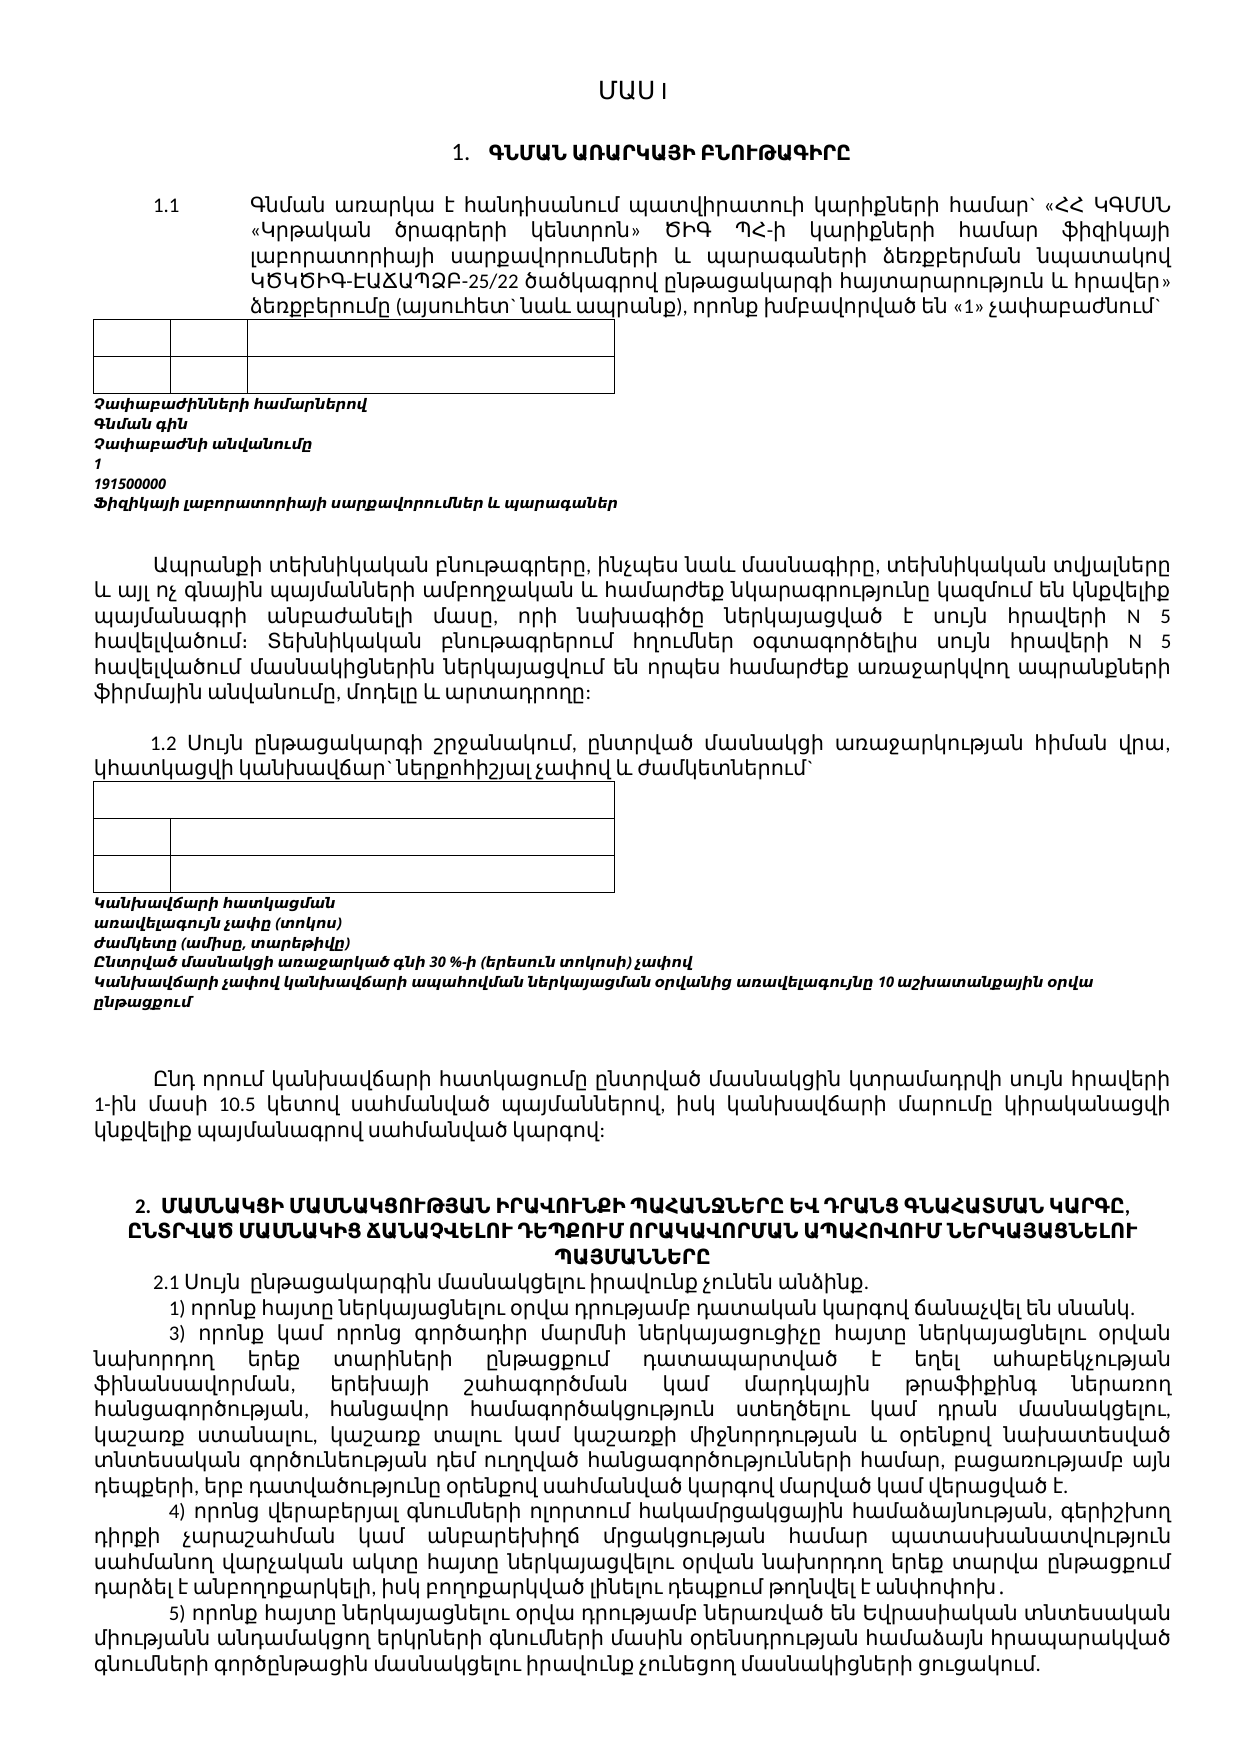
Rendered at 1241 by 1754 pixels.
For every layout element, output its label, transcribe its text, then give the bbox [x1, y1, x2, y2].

text ՄԱՍ I [94, 75, 1171, 106]
text 2.1 Սույն ընթացակարգին մասնակցելու իրավունք չունեն անձինք. [94, 1269, 1171, 1295]
text 1) որոնք հայտը ներկայացնելու օրվա դրությամբ դատական կարգով ճանաչվել են սնանկ. [94, 1295, 1171, 1320]
text 1.2 Սույն ընթացակարգի շրջանակում, ընտրված մասնակցի առաջարկության հիման վրա, կհատկացվի կանխավճար` ներքոհիշյալ չափով և ժամկետներում` [94, 730, 1171, 781]
text 5) որոնք հայտը ներկայացնելու օրվա դրությամբ ներառված են Եվրասիական տնտեսական միությանն անդամակցող երկրների գնումների մասին օրենսդրության համաձայն հրապարակված գնումների գործընթացին մասնակցելու իրավունք չունեցող մասնակիցների ցուցակում. [94, 1600, 1171, 1676]
text Ապրանքի տեխնիկական բնութագրերը, ինչպես նաև մասնագիրը, տեխնիկական տվյալները և այլ ոչ գնային պայմանների ամբողջական և համարժեք նկարագրությունը կազմում են կնքվելիք պայմանագրի անբաժանելի մասը, որի նախագիծը ներկայացված է սույն հրավերի N 5 հավելվածում։ Տեխնիկական բնութագրերում հղումներ օգտագործելիս սույն հրավերի N 5 հավելվածում մասնակիցներին ներկայացվում են որպես համարժեք առաջարկվող ապրանքների ֆիրմային անվանումը, մոդելը և արտադրողը: [94, 552, 1171, 705]
text 4) որոնց վերաբերյալ գնումների ոլորտում հակամրցակցային համաձայնության, գերիշխող դիրքի չարաշահման կամ անբարեխիղճ մրցակցության համար պատասխանատվություն սահմանող վարչական ակտը հայտը ներկայացվելու օրվան նախորդող երեք տարվա ընթացքում դարձել է անբողոքարկելի, իսկ բողոքարկված լինելու դեպքում թողնվել է անփոփոխ․ [94, 1498, 1171, 1600]
subtitle Գնման առարկա է հանդիսանում պատվիրատուի կարիքների համար` «ՀՀ ԿԳՄՍՆ «Կրթական ծրագրերի կենտրոն» ԾԻԳ ՊՀ-ի կարիքների համար ֆիզիկայի լաբորատորիայի սարքավորումների և պարագաների ձեռքբերման նպատակով ԿԾԿԾԻԳ-ԷԱՃԱՊՁԲ-25/22 ծածկագրով ընթացակարգի հայտարարություն և հրավեր» ձեռքբերումը (այսուհետ` նաև ապրանք), որոնք խմբավորված են «1» չափաբաժնում` [153, 192, 1171, 319]
text 3) որոնք կամ որոնց գործադիր մարմնի ներկայացուցիչը հայտը ներկայացնելու օրվան նախորդող երեք տարիների ընթացքում դատապարտված է եղել ահաբեկչության ֆինանսավորման, երեխայի շահագործման կամ մարդկային թրաֆիքինգ ներառող հանցագործության, հանցավոր համագործակցություն ստեղծելու կամ դրան մասնակցելու, կաշառք ստանալու, կաշառք տալու կամ կաշառքի միջնորդության և օրենքով նախատեսված տնտեսական գործունեության դեմ ուղղված հանցագործությունների համար, բացառությամբ այն դեպքերի, երբ դատվածությունը օրենքով սահմանված կարգով մարված կամ վերացված է. [94, 1320, 1171, 1498]
text 2. ՄԱՍՆԱԿՑԻ ՄԱՍՆԱԿՑՈՒԹՅԱՆ ԻՐԱՎՈՒՆՔԻ ՊԱՀԱՆՋՆԵՐԸ ԵՎ ԴՐԱՆՑ ԳՆԱՀԱՏՄԱՆ ԿԱՐԳԸ, ԸՆՏՐՎԱԾ ՄԱՍՆԱԿԻՑ ՃԱՆԱՉՎԵԼՈՒ ԴԵՊՔՈՒՄ ՈՐԱԿԱՎՈՐՄԱՆ ԱՊԱՀՈՎՈՒՄ ՆԵՐԿԱՅԱՑՆԵԼՈՒ ՊԱՅՄԱՆՆԵՐԸ [94, 1193, 1171, 1269]
text Ընդ որում կանխավճարի հատկացումը ընտրված մասնակցին կտրամադրվի սույն հրավերի 1-ին մասի 10.5 կետով սահմանված պայմաններով, իսկ կանխավճարի մարումը կիրականացվի կնքվելիք պայմանագրով սահմանված կարգով: [94, 1066, 1171, 1142]
list ԳՆՄԱՆ ԱՌԱՐԿԱՅԻ ԲՆՈՒԹԱԳԻՐԸ [131, 136, 1171, 167]
